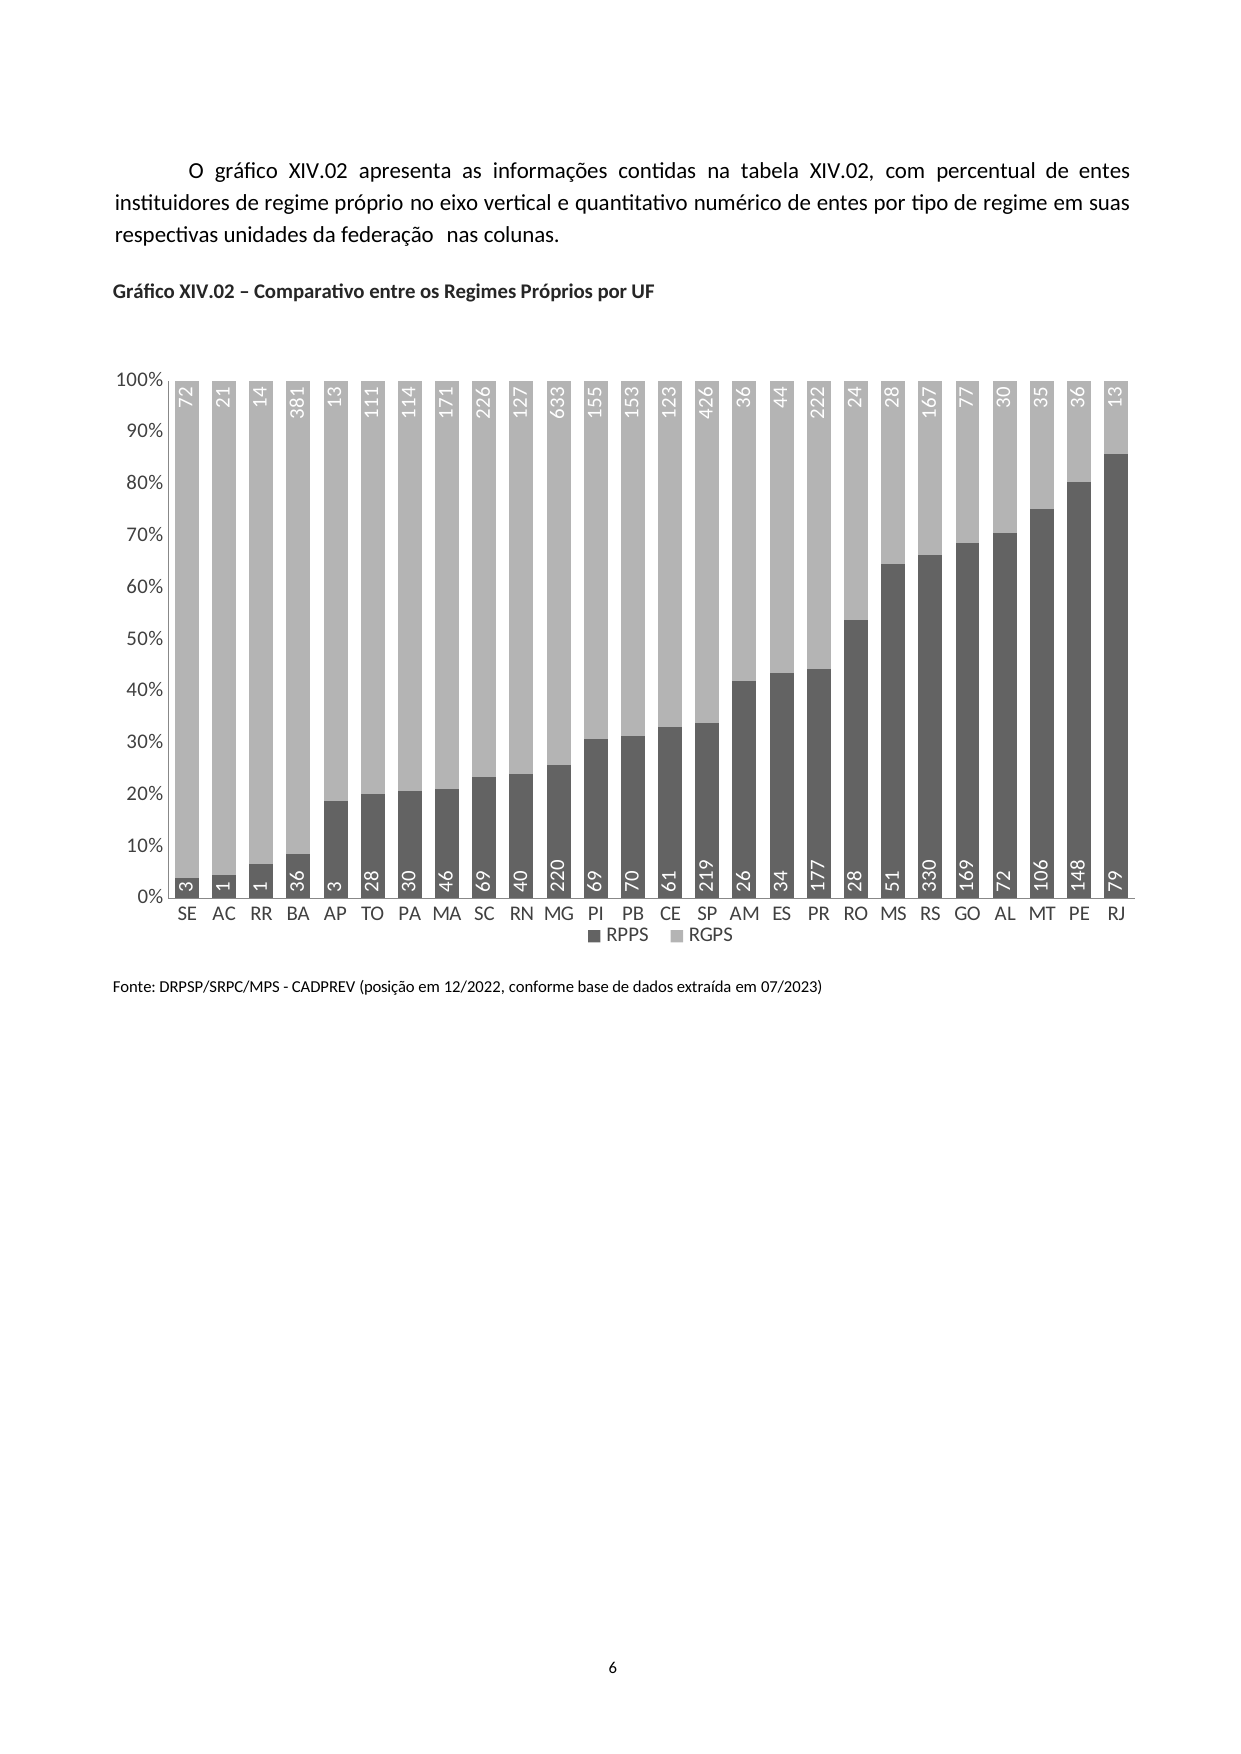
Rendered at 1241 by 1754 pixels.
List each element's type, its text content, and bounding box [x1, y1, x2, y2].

text Fonte: DRPSP/SRPC/MPS - CADPREV (posição em 12/2022, conforme base de dados extraída em 07/2023) [113, 976, 1140, 996]
text O gráfico XIV.02 apresenta as informações contidas na tabela XIV.02, com percentual de entes instituidores de regime próprio no eixo vertical e quantitativo numérico de entes por tipo de regime em suas respectivas unidades da federação nas colunas. [114, 156, 1130, 249]
text Gráfico XIV.02 – Comparativo entre os Regimes Próprios por UF [113, 278, 1140, 303]
